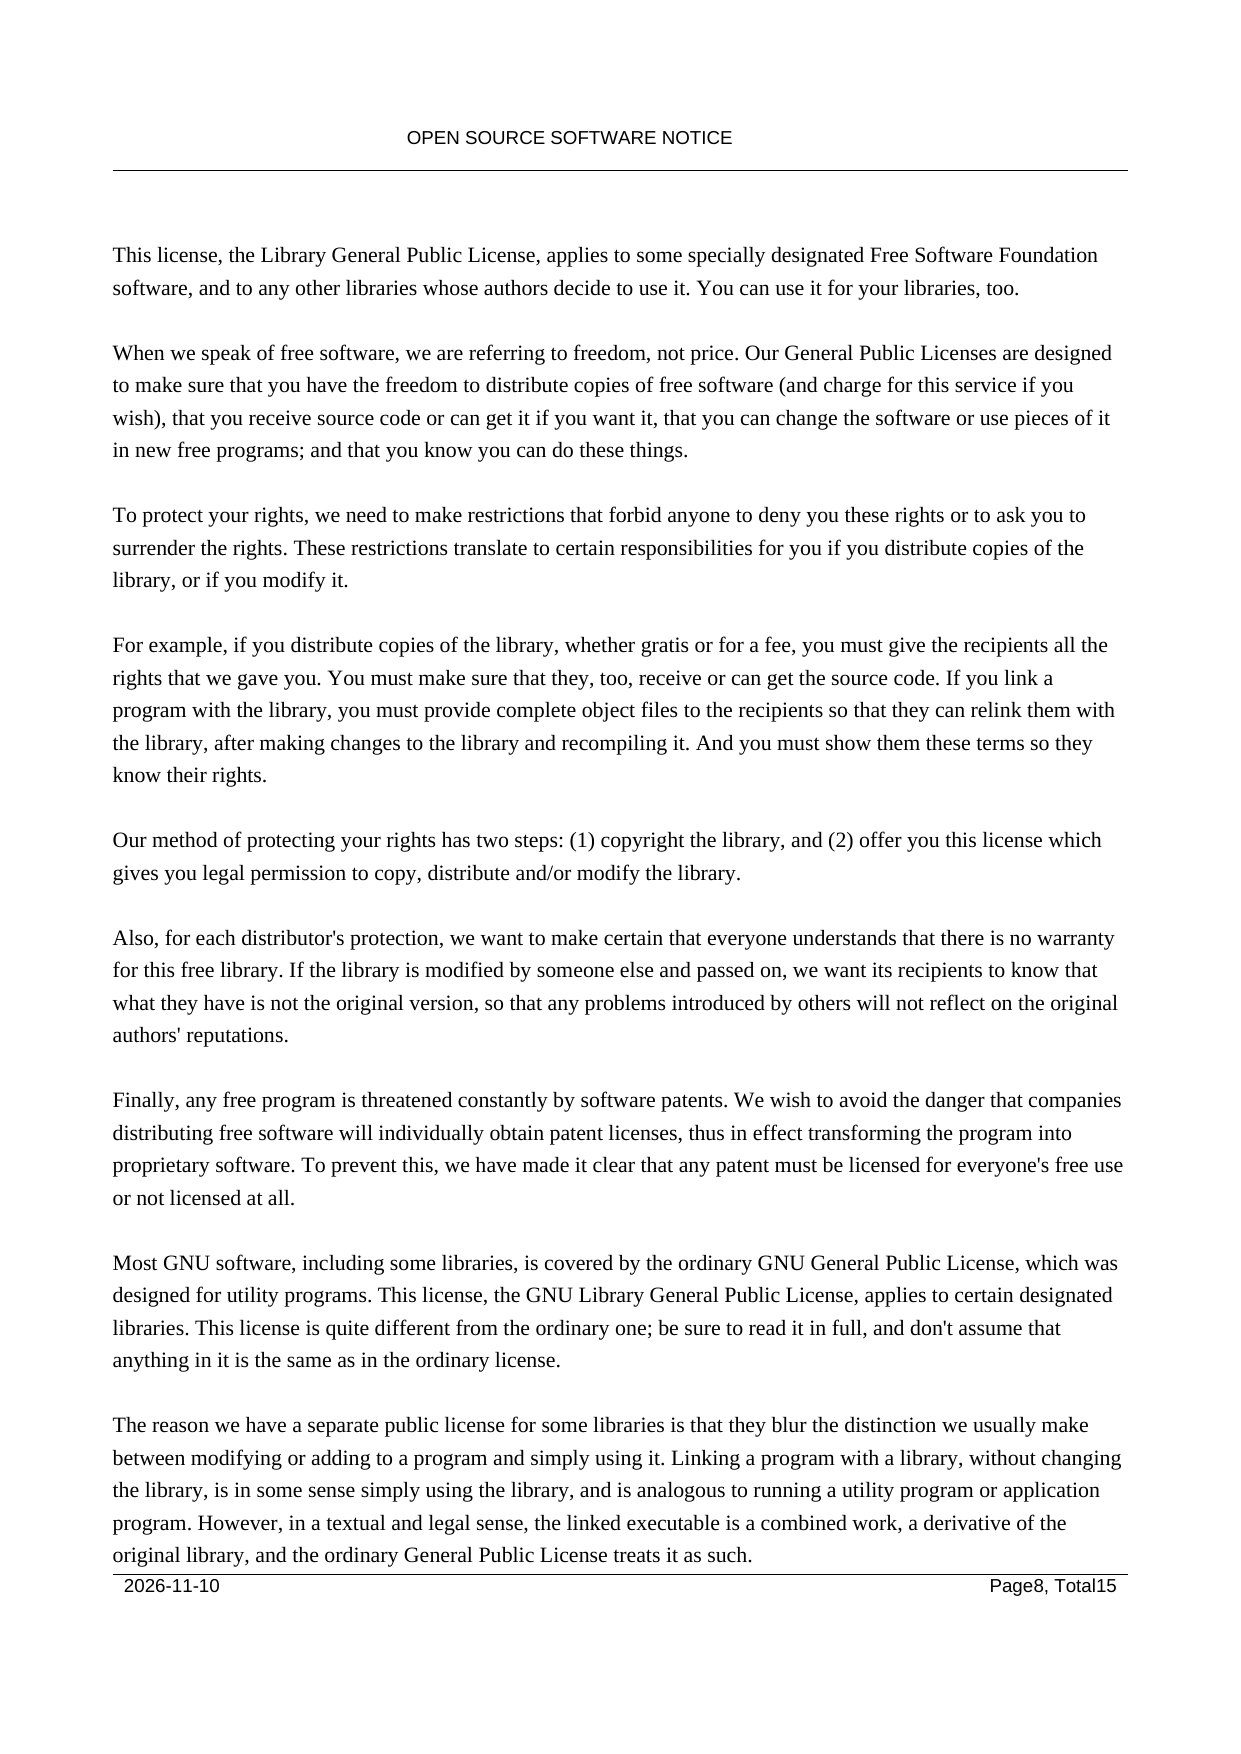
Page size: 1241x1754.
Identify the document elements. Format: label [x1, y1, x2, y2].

text [112, 206, 1128, 1571]
